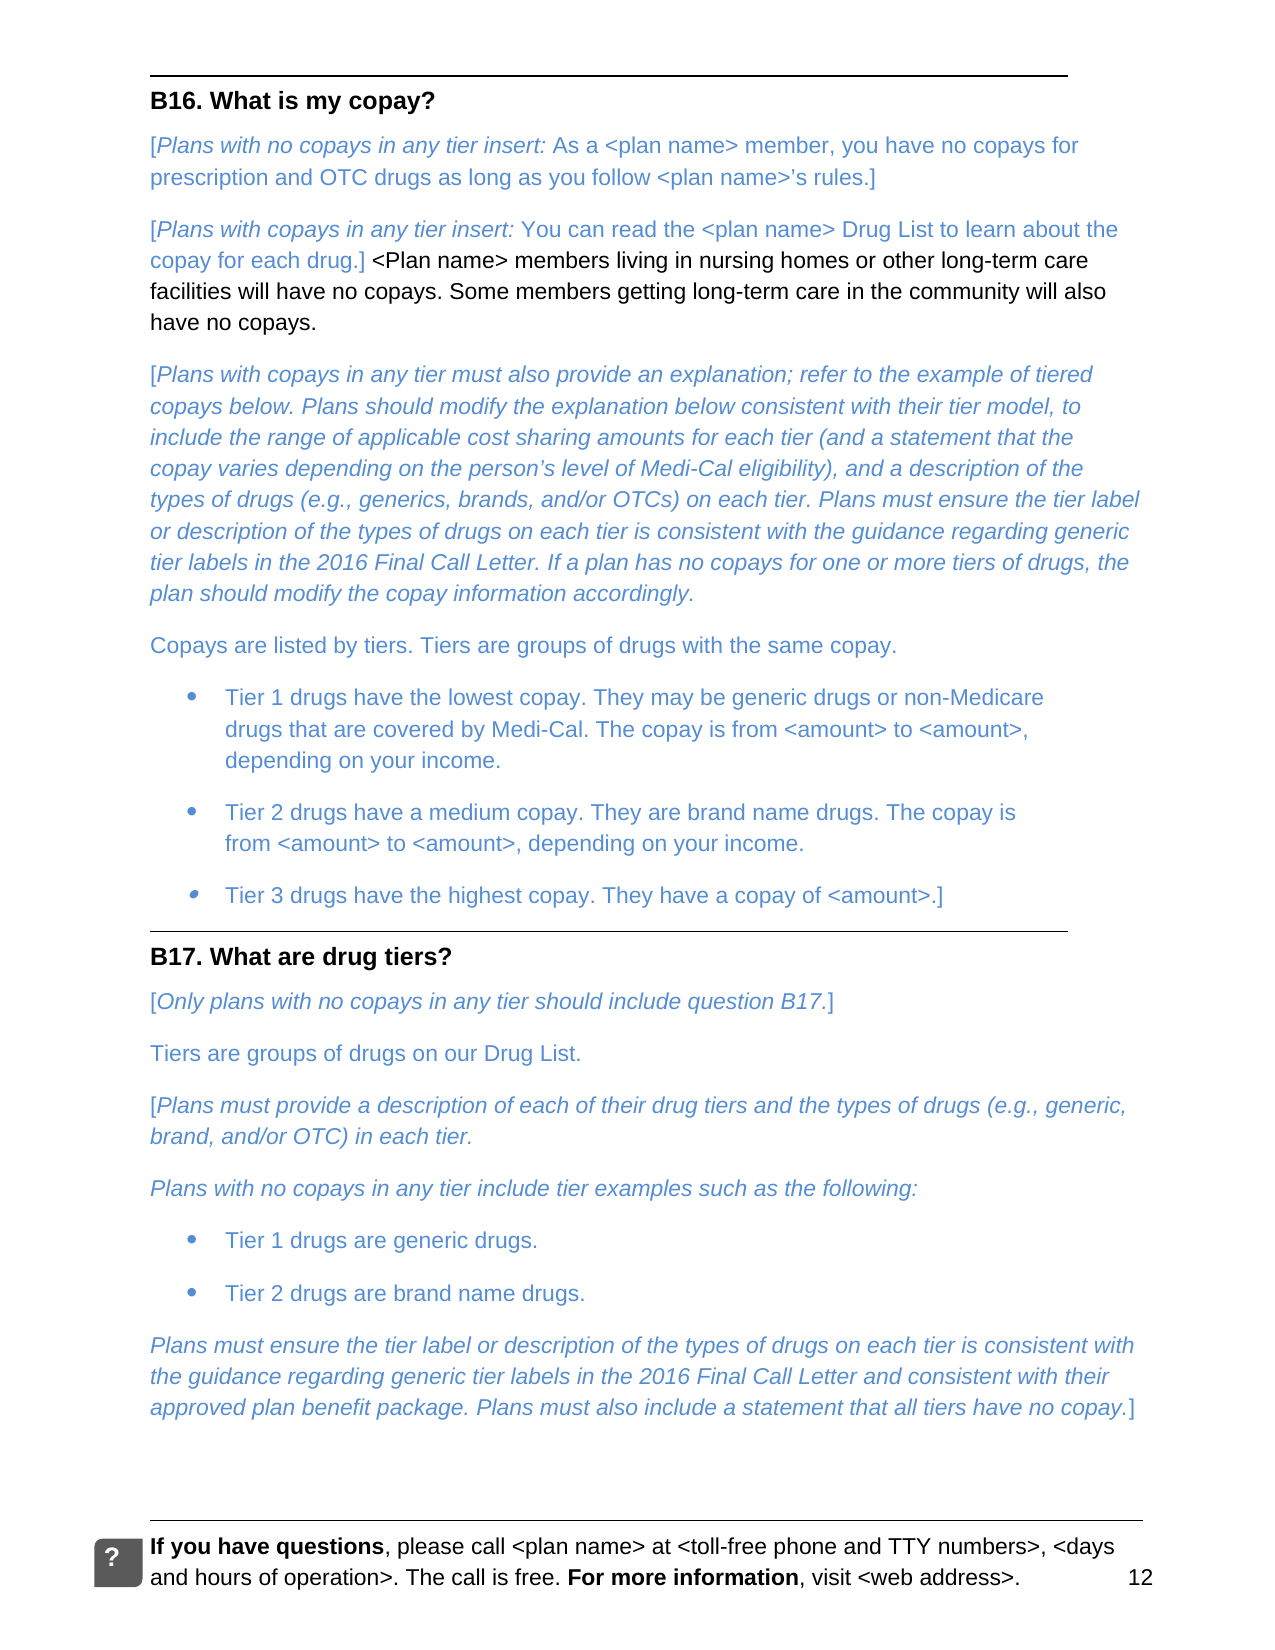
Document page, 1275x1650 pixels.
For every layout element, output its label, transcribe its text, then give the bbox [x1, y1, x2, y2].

text [Plans with no copays in any tier insert: As a <plan name> member, you have no copays for prescription and OTC drugs as long as you follow <plan name>’s rules.] [150, 129, 1143, 191]
text Plans must ensure the tier label or description of the types of drugs on each tier is consistent with the guidance regarding generic tier labels in the 2016 Final Call Letter and consistent with their approved plan benefit package. Plans must also include a statement that all tiers have no copay.] [150, 1328, 1143, 1422]
list Tier 2 drugs have a medium copay. They are brand name drugs. The copay is from <amount> to <amount>, depending on your income. [187, 795, 1068, 858]
text Copays are listed by tiers. Tiers are groups of drugs with the same copay. [150, 629, 1143, 660]
text [Plans with copays in any tier must also provide an explanation; refer to the example of tiered copays below. Plans should modify the explanation below consistent with their tier model, to include the range of applicable cost sharing amounts for each tier (and a statement that the copay varies depending on the person’s level of Medi-Cal eligibility), and a description of the types of drugs (e.g., generics, brands, and/or OTCs) on each tier. Plans must ensure the tier label or description of the types of drugs on each tier is consistent with the guidance regarding generic tier labels in the 2016 Final Call Letter. If a plan has no copays for one or more tiers of drugs, the plan should modify the copay information accordingly. [150, 358, 1143, 608]
subtitle B16. What is my copay? [150, 77, 1068, 116]
list Tier 2 drugs are brand name drugs. [187, 1276, 1068, 1307]
text Tiers are groups of drugs on our Drug List. [150, 1036, 1143, 1068]
text Plans with no copays in any tier include tier examples such as the following: [150, 1172, 1143, 1203]
text [Only plans with no copays in any tier should include question B17.] [150, 984, 1143, 1016]
list Tier 3 drugs have the highest copay. They have a copay of <amount>.] [187, 879, 1068, 910]
subtitle B17. What are drug tiers? [150, 932, 1068, 972]
list Tier 1 drugs have the lowest copay. They may be generic drugs or non-Medicare drugs that are covered by Medi-Cal. The copay is from <amount> to <amount>, depending on your income. [187, 681, 1068, 774]
list Tier 1 drugs are generic drugs. [187, 1224, 1068, 1255]
text [Plans with copays in any tier insert: You can read the <plan name> Drug List to learn about the copay for each drug.] <Plan name> members living in nursing homes or other long-term care facilities will have no copays. Some members getting long-term care in the community will also have no copays. [150, 212, 1143, 337]
text [Plans must provide a description of each of their drug tiers and the types of drugs (e.g., generic, brand, and/or OTC) in each tier. [150, 1088, 1143, 1151]
